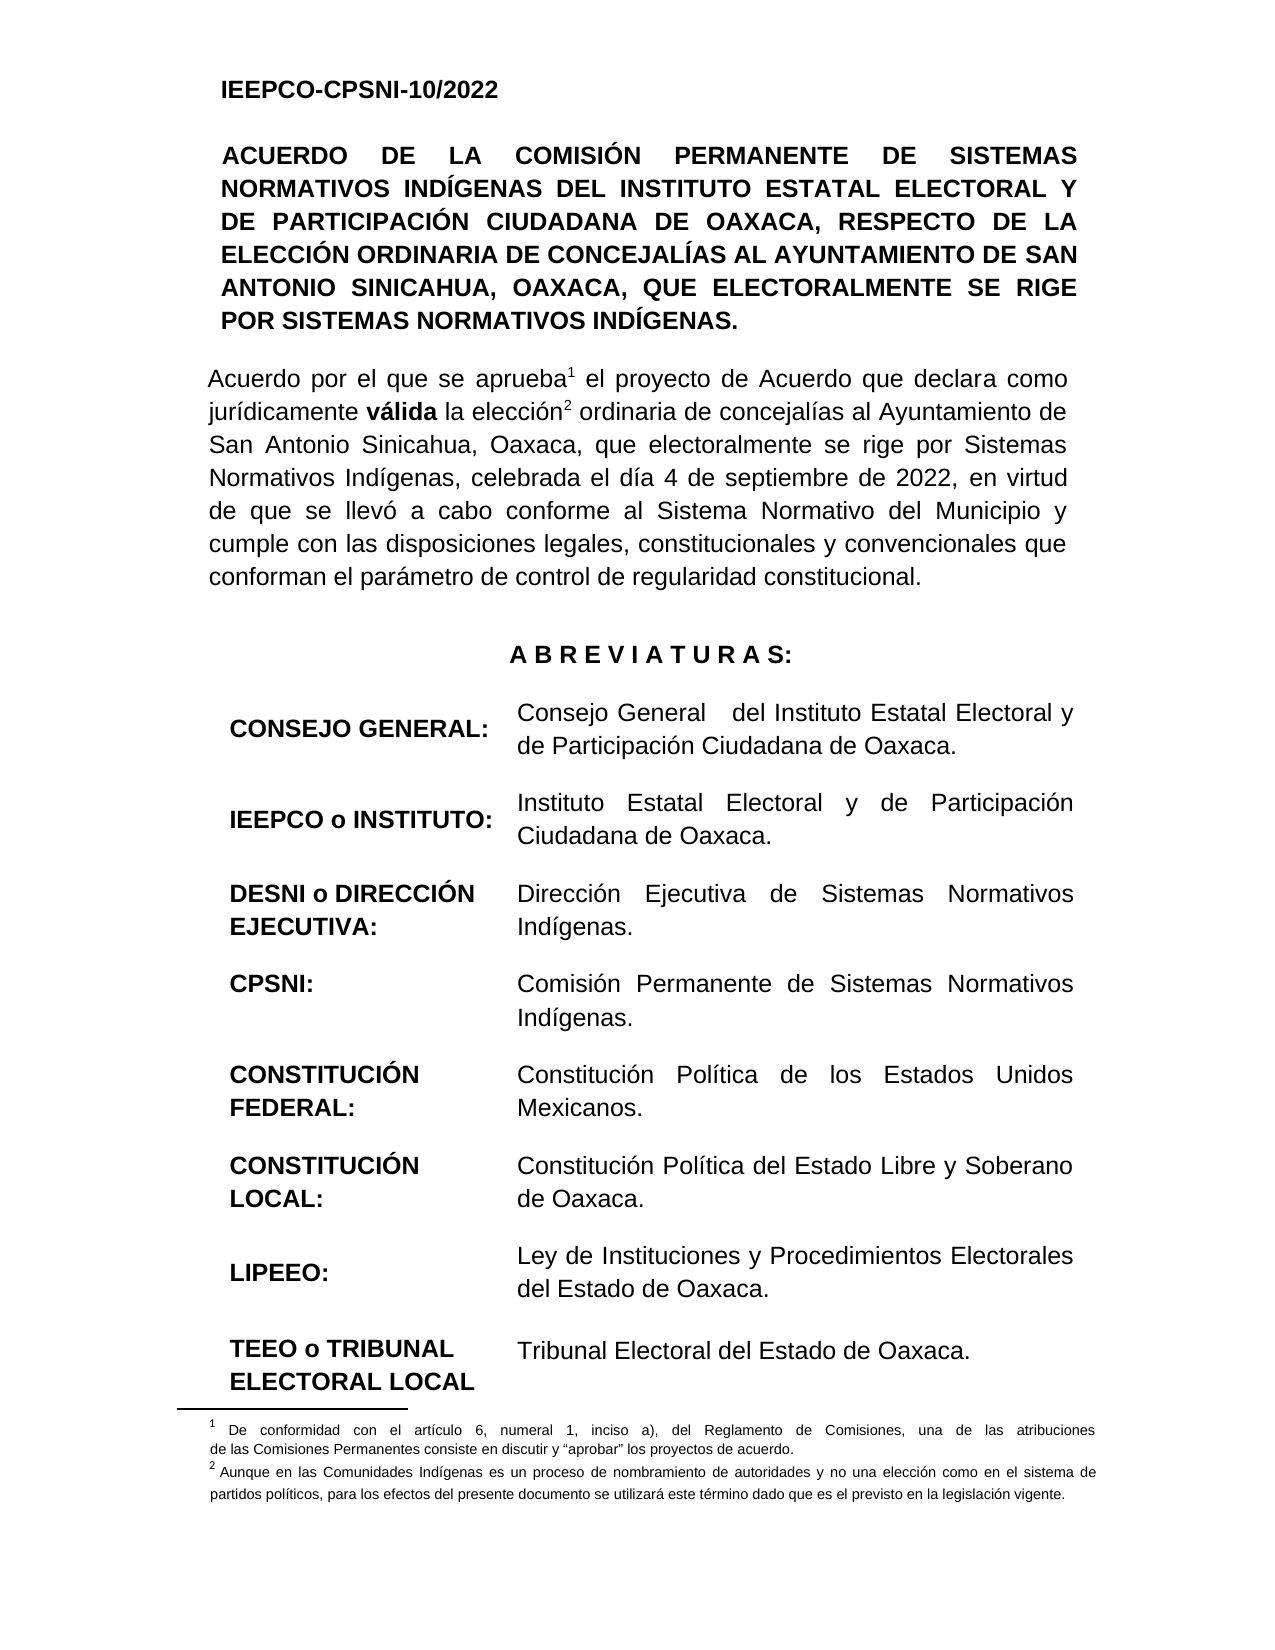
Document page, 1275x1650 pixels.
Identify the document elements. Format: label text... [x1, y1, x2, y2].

table_cell Constitución Política del Estado Libre y Soberano de Oaxaca. [517, 1151, 1078, 1241]
table_header Consejo General del Instituto Estatal Electoral y de Participación Ciudadana de Oaxaca. [517, 698, 1078, 788]
text Acuerdo por el que se aprueba el proyecto de Acuerdo que declara como jurídicamente válida la elección ordinaria de concejalías al Ayuntamiento de San Antonio Sinicahua, Oaxaca, que electoralmente se rige por Sistemas Normativos Indígenas, celebrada el día 4 de septiembre de 2022, en virtud de que se llevó a cabo conforme al Sistema Normativo del Municipio y cumple con las disposiciones legales, constitucionales y convencionales que conforman el parámetro de control de regularidad constitucional. [207, 364, 1068, 591]
table_cell CPSNI: [229, 970, 517, 1060]
table_cell Comisión Permanente de Sistemas Normativos Indígenas. [517, 970, 1078, 1060]
table_cell Dirección Ejecutiva de Sistemas Normativos Indígenas. [517, 879, 1078, 969]
table_cell LIPEEO: [229, 1241, 517, 1332]
table_cell CONSTITUCIÓN FEDERAL: [229, 1060, 517, 1151]
table_cell Instituto Estatal Electoral y de Participación Ciudadana de Oaxaca. [517, 788, 1078, 879]
table_cell CONSTITUCIÓN LOCAL: [229, 1151, 517, 1241]
table_cell TEEO o TRIBUNAL ELECTORAL LOCAL [229, 1332, 517, 1397]
table_header CONSEJO GENERAL: [229, 698, 517, 788]
text A B R E V I A T U R A S: [207, 639, 1095, 668]
table_cell Constitución Política de los Estados Unidos Mexicanos. [517, 1060, 1078, 1151]
table_cell IEEPCO o INSTITUTO: [229, 788, 517, 879]
table_cell Tribunal Electoral del Estado de Oaxaca. [517, 1332, 1078, 1397]
table_cell Ley de Instituciones y Procedimientos Electorales del Estado de Oaxaca. [517, 1241, 1078, 1332]
table_cell DESNI o DIRECCIÓN EJECUTIVA: [229, 879, 517, 969]
